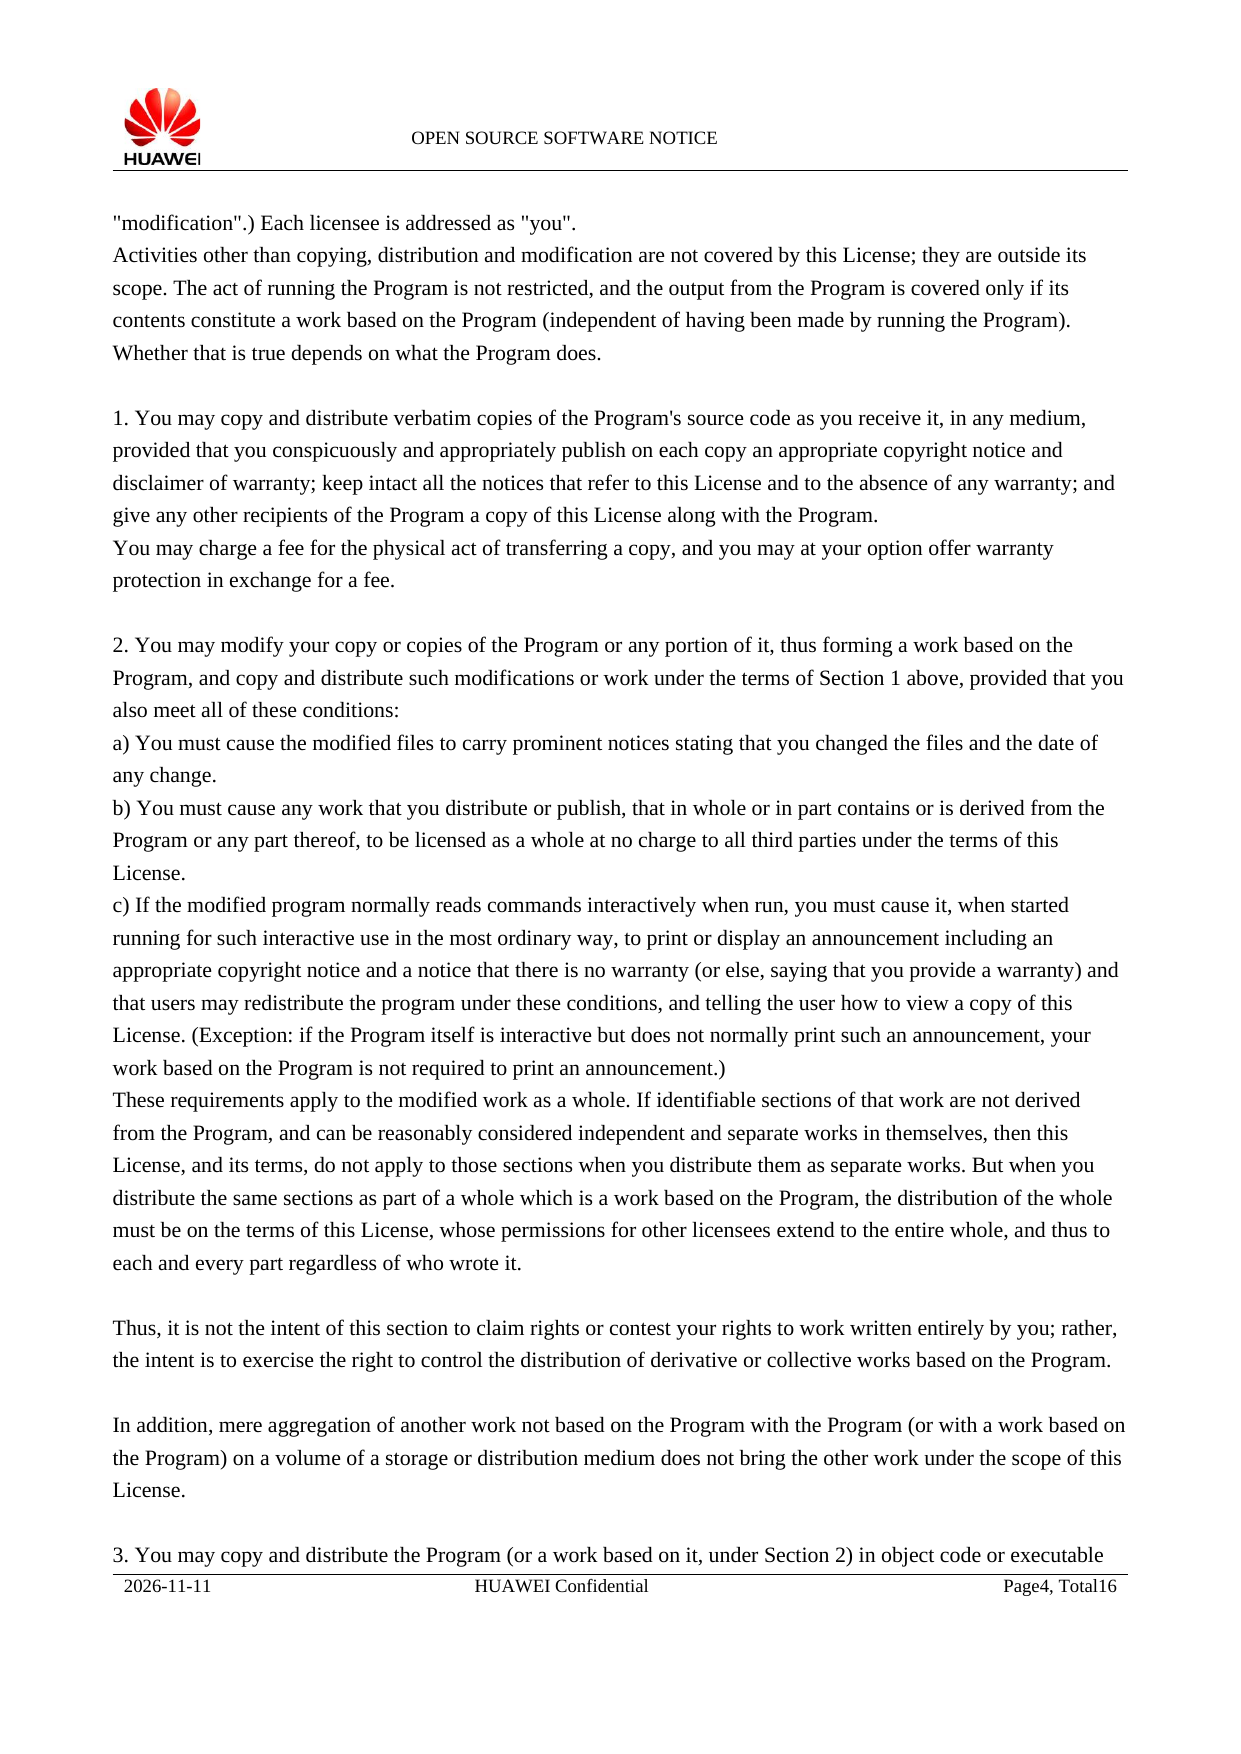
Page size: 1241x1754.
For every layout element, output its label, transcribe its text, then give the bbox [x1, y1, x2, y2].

picture [124, 88, 201, 165]
